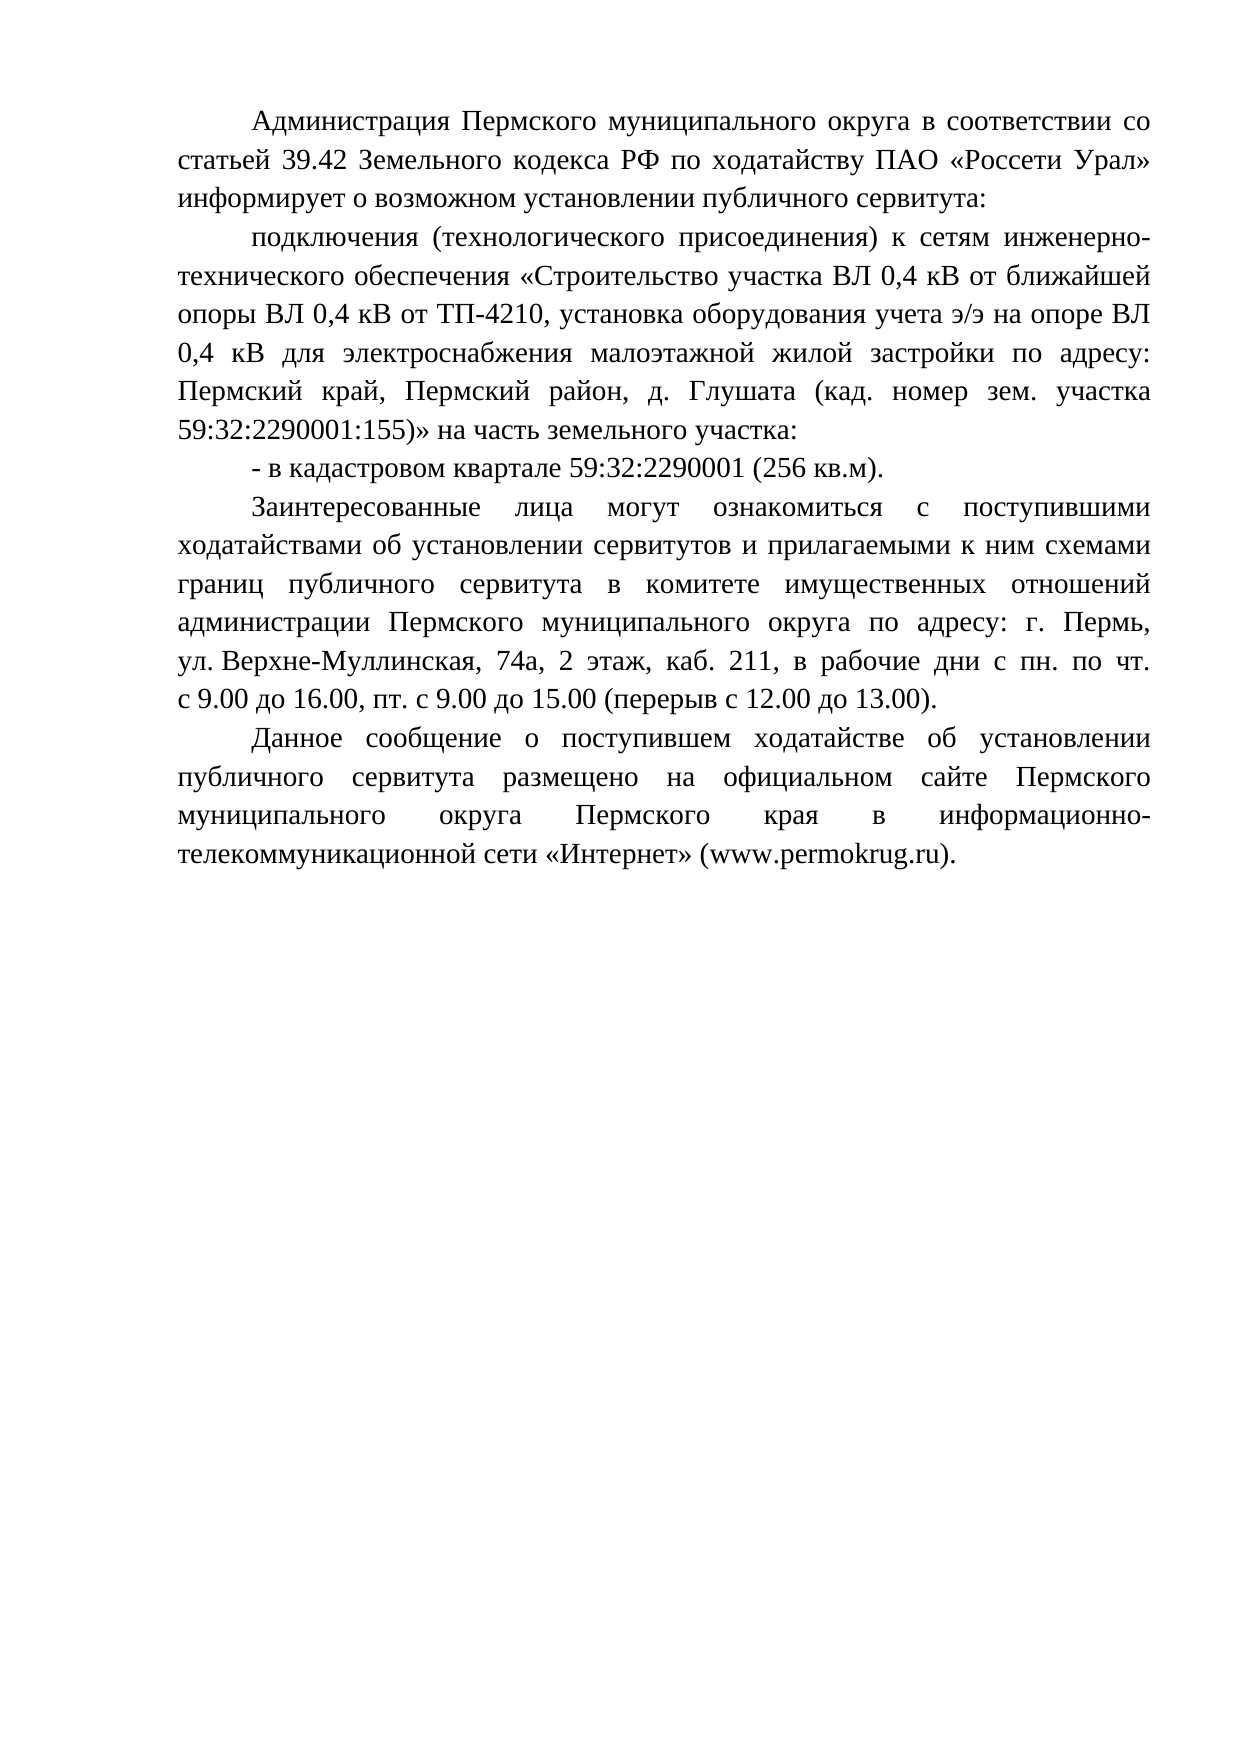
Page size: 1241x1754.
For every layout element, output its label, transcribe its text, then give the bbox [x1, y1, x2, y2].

text Данное сообщение о поступившем ходатайстве об установлении публичного сервитута размещено на официальном сайте Пермского муниципального округа Пермского края в информационно-телекоммуникационной сети «Интернет» (www.permokrug.ru). [177, 720, 1152, 869]
list подключения (технологического присоединения) к сетям инженерно-технического обеспечения «Строительство участка ВЛ 0,4 кВ от ближайшей опоры ВЛ 0,4 кВ от ТП-4210, установка оборудования учета э/э на опоре ВЛ 0,4 кВ для электроснабжения малоэтажной жилой застройки по адресу: Пермский край, Пермский район, д. Глушата (кад. номер зем. участка 59:32:2290001:155)» на часть земельного участка: [177, 219, 1152, 445]
list - в кадастровом квартале 59:32:2290001 (256 кв.м). [177, 450, 1152, 484]
list Заинтересованные лица могут ознакомиться с поступившими ходатайствами об установлении сервитутов и прилагаемыми к ним схемами границ публичного сервитута в комитете имущественных отношений администрации Пермского муниципального округа по адресу: г. Пермь, ул. Верхне-Муллинская, 74а, 2 этаж, каб. 211, в рабочие дни с пн. по чт. с 9.00 до 16.00, пт. с 9.00 до 15.00 (перерыв с 12.00 до 13.00). [177, 489, 1152, 715]
text Администрация Пермского муниципального округа в соответствии со статьей 39.42 Земельного кодекса РФ по ходатайству ПАО «Россети Урал» информирует о возможном установлении публичного сервитута: [177, 103, 1152, 214]
